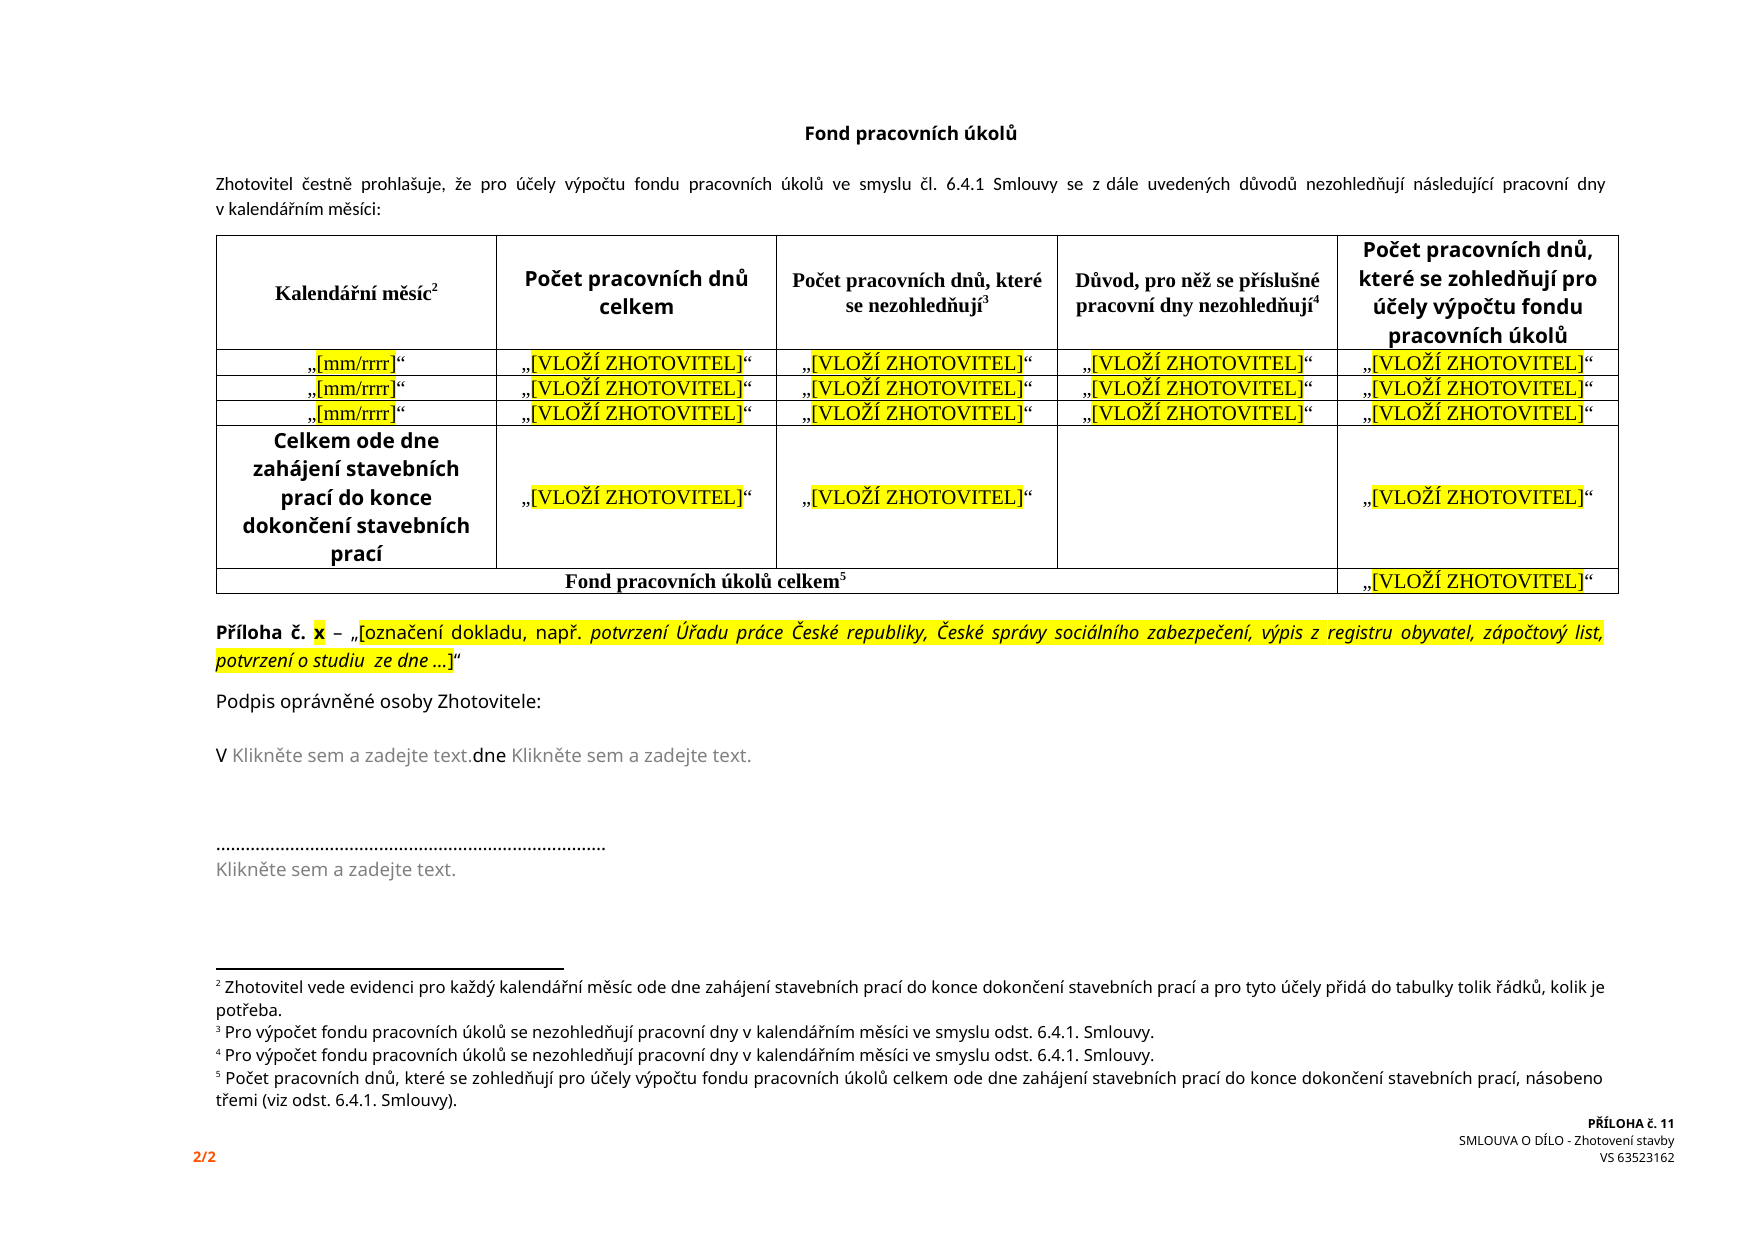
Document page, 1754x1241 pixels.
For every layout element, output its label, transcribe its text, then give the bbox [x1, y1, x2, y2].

table_cell „[mm/rrrr]“ [217, 401, 316, 425]
text V dne [216, 739, 1606, 768]
table_cell Celkem ode dne zahájení stavebních prací do konce dokončení stavebních prací [217, 426, 496, 568]
table_cell „[mm/rrrr]“ [217, 350, 316, 374]
text Příloha č. x – „[označení dokladu, např. potvrzení Úřadu práce České republiky, České správy sociálního zabezpečení, výpis z registru obyvatel, zápočtový list, potvrzení o studiu ze dne …]“ [216, 619, 1606, 673]
table_cell „[mm/rrrr]“ [217, 376, 316, 399]
text Podpis oprávněné osoby Zhotovitele: [216, 688, 1606, 714]
table_header Počet pracovních dnů, které se nezohledňují [777, 236, 1057, 349]
table_cell [1058, 426, 1337, 568]
table_cell „[mm/rrrr]“ [396, 350, 496, 374]
table_header Kalendářní měsíc [217, 236, 496, 349]
table_header Počet pracovních dnů celkem [497, 236, 776, 349]
table_cell „[VLOŽÍ ZHOTOVITEL]“ [777, 426, 1057, 568]
table_cell „[mm/rrrr]“ [396, 376, 496, 399]
table_cell Fond pracovních úkolů celkem [217, 569, 1337, 593]
table_cell „[mm/rrrr]“ [396, 401, 496, 425]
text Fond pracovních úkolů [216, 121, 1606, 146]
text ……………………………………………………………………. [216, 827, 1606, 856]
table_header Počet pracovních dnů, které se zohledňují pro účely výpočtu fondu pracovních úkolů [1338, 236, 1618, 349]
table_cell „[VLOŽÍ ZHOTOVITEL]“ [497, 426, 776, 568]
table_header Důvod, pro něž se příslušné pracovní dny nezohledňují [1058, 236, 1337, 349]
text Zhotovitel čestně prohlašuje, že pro účely výpočtu fondu pracovních úkolů ve smyslu čl. 6.4.1 Smlouvy se z dále uvedených důvodů nezohledňují následující pracovní dny v kalendářním měsíci: [216, 172, 1606, 220]
table_cell „[VLOŽÍ ZHOTOVITEL]“ [1338, 426, 1618, 568]
